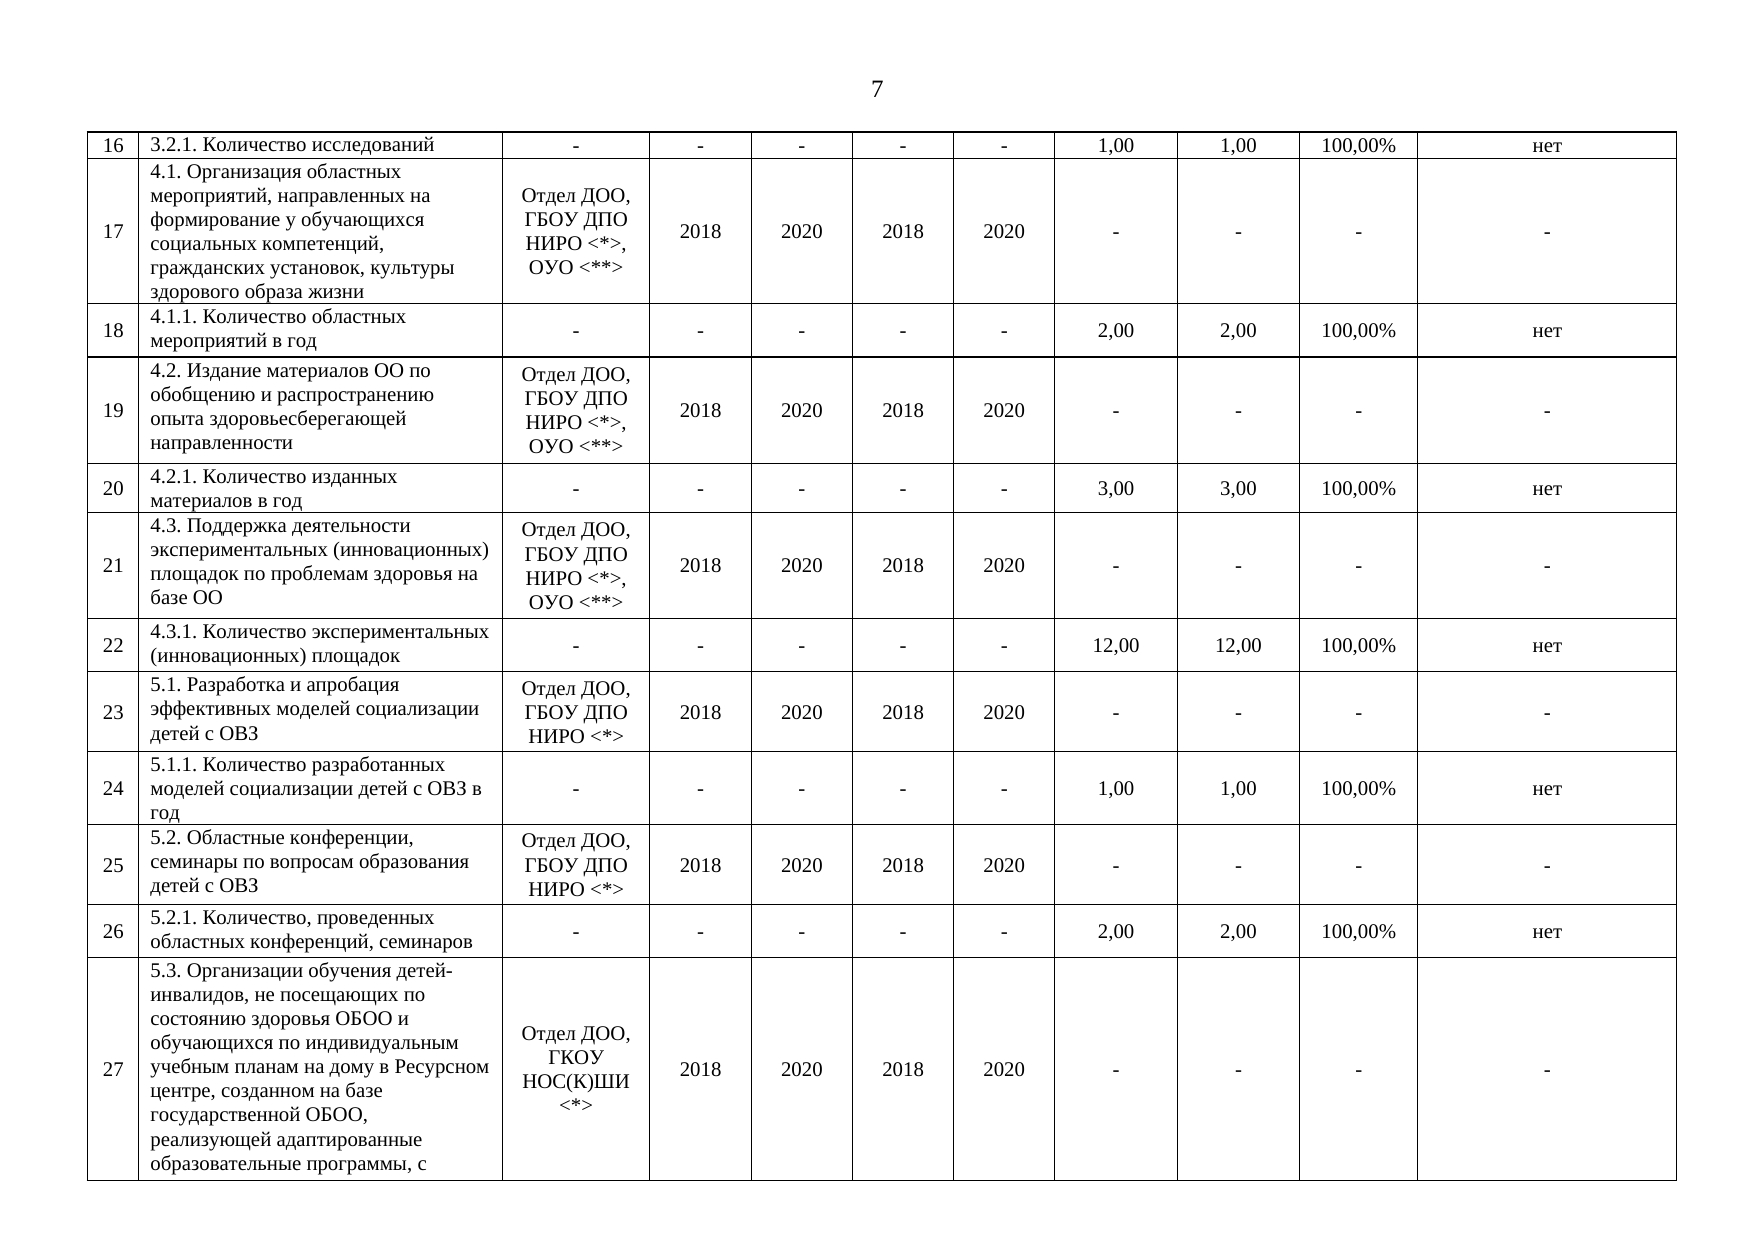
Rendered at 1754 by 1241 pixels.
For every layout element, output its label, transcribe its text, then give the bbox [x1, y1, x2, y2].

table_cell 2018 [650, 159, 751, 303]
table_cell нет [1418, 464, 1676, 512]
table_cell нет [1418, 619, 1676, 671]
table_cell - [954, 905, 1054, 957]
table_cell 2,00 [1055, 304, 1177, 356]
table_cell - [752, 304, 852, 356]
table_cell - [1418, 358, 1676, 463]
table_cell 2020 [954, 358, 1054, 463]
table_cell 2018 [650, 825, 751, 904]
table_cell нет [1418, 133, 1676, 158]
table_cell 12,00 [1055, 619, 1177, 671]
table_cell - [1055, 358, 1177, 463]
table_cell 4.3. Поддержка деятельности экспериментальных (инновационных) площадок по проблемам здоровья на базе ОО [139, 513, 502, 618]
table_cell - [1300, 513, 1417, 618]
table_cell 2020 [954, 825, 1054, 904]
table_cell 16 [88, 133, 138, 158]
table_cell 100,00% [1300, 752, 1417, 824]
table_cell - [503, 905, 649, 957]
table_cell - [954, 304, 1054, 356]
table_cell - [1178, 672, 1299, 751]
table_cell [503, 958, 649, 1180]
table_cell 1,00 [1178, 133, 1299, 158]
table_cell - [650, 464, 751, 512]
table_cell 20 [88, 464, 138, 512]
table_cell - [1300, 825, 1417, 904]
table_cell 100,00% [1300, 905, 1417, 957]
table_cell - [752, 133, 852, 158]
table_cell - [853, 619, 953, 671]
table_cell - [1178, 358, 1299, 463]
table_cell - [954, 619, 1054, 671]
table_cell - [1300, 358, 1417, 463]
table_cell 18 [88, 304, 138, 356]
table_cell 26 [88, 905, 138, 957]
table_cell 1,00 [1178, 752, 1299, 824]
table_cell - [1418, 672, 1676, 751]
table_cell 12,00 [1178, 619, 1299, 671]
table_cell 24 [88, 752, 138, 824]
table_cell - [650, 133, 751, 158]
table_cell - [1418, 159, 1676, 303]
table_cell - [1178, 958, 1299, 1180]
table_cell 2020 [954, 958, 1054, 1180]
table_cell - [1178, 513, 1299, 618]
table_cell - [954, 133, 1054, 158]
table_cell - [752, 619, 852, 671]
table_cell 23 [88, 672, 138, 751]
table_cell - [1418, 958, 1676, 1180]
table_cell - [752, 905, 852, 957]
table_cell - [1178, 825, 1299, 904]
table_cell - [752, 752, 852, 824]
table_cell 3.2.1. Количество исследований [139, 133, 502, 158]
table_cell 2018 [650, 672, 751, 751]
table_cell - [503, 619, 649, 671]
table_cell - [650, 752, 751, 824]
table_cell 25 [88, 825, 138, 904]
table_cell - [853, 752, 953, 824]
table_cell Отдел ДОО, ГБОУ ДПО НИРО <*> [503, 825, 649, 904]
table_cell 5.2.1. Количество, проведенных областных конференций, семинаров [139, 905, 502, 957]
table_cell 100,00% [1300, 304, 1417, 356]
table_cell 2020 [954, 672, 1054, 751]
table_cell - [1178, 159, 1299, 303]
table_cell нет [1418, 905, 1676, 957]
table_cell 3,00 [1055, 464, 1177, 512]
table_cell 21 [88, 513, 138, 618]
table_cell - [853, 464, 953, 512]
table_cell - [954, 464, 1054, 512]
table_cell - [1055, 958, 1177, 1180]
table_cell 2020 [752, 958, 852, 1180]
table_cell - [1055, 672, 1177, 751]
table_cell - [752, 464, 852, 512]
table_cell - [1300, 958, 1417, 1180]
table_cell 1,00 [1055, 752, 1177, 824]
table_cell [139, 958, 502, 1180]
table_cell - [503, 133, 649, 158]
table_cell нет [1418, 304, 1676, 356]
table_cell - [650, 905, 751, 957]
table_cell - [503, 464, 649, 512]
table_cell - [650, 304, 751, 356]
table_cell 5.1.1. Количество разработанных моделей социализации детей с ОВЗ в год [139, 752, 502, 824]
table_cell - [853, 304, 953, 356]
table_cell 2018 [650, 358, 751, 463]
table_cell 100,00% [1300, 619, 1417, 671]
table_cell 2018 [853, 159, 953, 303]
table_cell нет [1418, 752, 1676, 824]
table_cell - [1055, 159, 1177, 303]
table_cell - [1418, 825, 1676, 904]
table_cell Отдел ДОО, ГБОУ ДПО НИРО <*>, ОУО <**> [503, 358, 649, 463]
table_cell 27 [88, 958, 138, 1180]
table_cell 4.2. Издание материалов ОО по обобщению и распространению опыта здоровьесберегающей направленности [139, 358, 502, 463]
table_cell 17 [88, 159, 138, 303]
table_cell 2020 [954, 513, 1054, 618]
table_cell 2020 [752, 825, 852, 904]
table_cell 2,00 [1178, 905, 1299, 957]
table_cell 2020 [954, 159, 1054, 303]
table_cell 4.1. Организация областных мероприятий, направленных на формирование у обучающихся социальных компетенций, гражданских установок, культуры здорового образа жизни [139, 159, 502, 303]
table_cell 2020 [752, 672, 852, 751]
table_cell - [1055, 513, 1177, 618]
table_cell 5.2. Областные конференции, семинары по вопросам образования детей с ОВЗ [139, 825, 502, 904]
table_cell 2018 [853, 513, 953, 618]
table_cell - [853, 133, 953, 158]
table_cell 2020 [752, 159, 852, 303]
table_cell Отдел ДОО, ГБОУ ДПО НИРО <*>, ОУО <**> [503, 513, 649, 618]
table_cell Отдел ДОО, ГБОУ ДПО НИРО <*>, ОУО <**> [503, 159, 649, 303]
table_cell 19 [88, 358, 138, 463]
table_cell 4.2.1. Количество изданных материалов в год [139, 464, 502, 512]
table_cell - [1300, 672, 1417, 751]
table_cell - [1418, 513, 1676, 618]
table_cell 2020 [752, 513, 852, 618]
table_cell - [650, 619, 751, 671]
table_cell - [1055, 825, 1177, 904]
table_cell 2018 [853, 672, 953, 751]
table_cell 2,00 [1178, 304, 1299, 356]
table_cell 2018 [853, 958, 953, 1180]
table_cell - [853, 905, 953, 957]
table_cell 100,00% [1300, 133, 1417, 158]
table_cell 2018 [650, 513, 751, 618]
table_cell - [954, 752, 1054, 824]
table_cell 2,00 [1055, 905, 1177, 957]
table_cell Отдел ДОО, ГБОУ ДПО НИРО <*> [503, 672, 649, 751]
table_cell 2018 [853, 825, 953, 904]
table_cell 22 [88, 619, 138, 671]
table_cell 2018 [853, 358, 953, 463]
table_cell 4.3.1. Количество экспериментальных (инновационных) площадок [139, 619, 502, 671]
table_cell 100,00% [1300, 464, 1417, 512]
table_cell 2020 [752, 358, 852, 463]
table_cell 1,00 [1055, 133, 1177, 158]
table_cell - [1300, 159, 1417, 303]
table_cell - [503, 304, 649, 356]
table_cell 4.1.1. Количество областных мероприятий в год [139, 304, 502, 356]
table_cell - [503, 752, 649, 824]
table_cell 2018 [650, 958, 751, 1180]
table_cell 3,00 [1178, 464, 1299, 512]
table_cell 5.1. Разработка и апробация эффективных моделей социализации детей с ОВЗ [139, 672, 502, 751]
